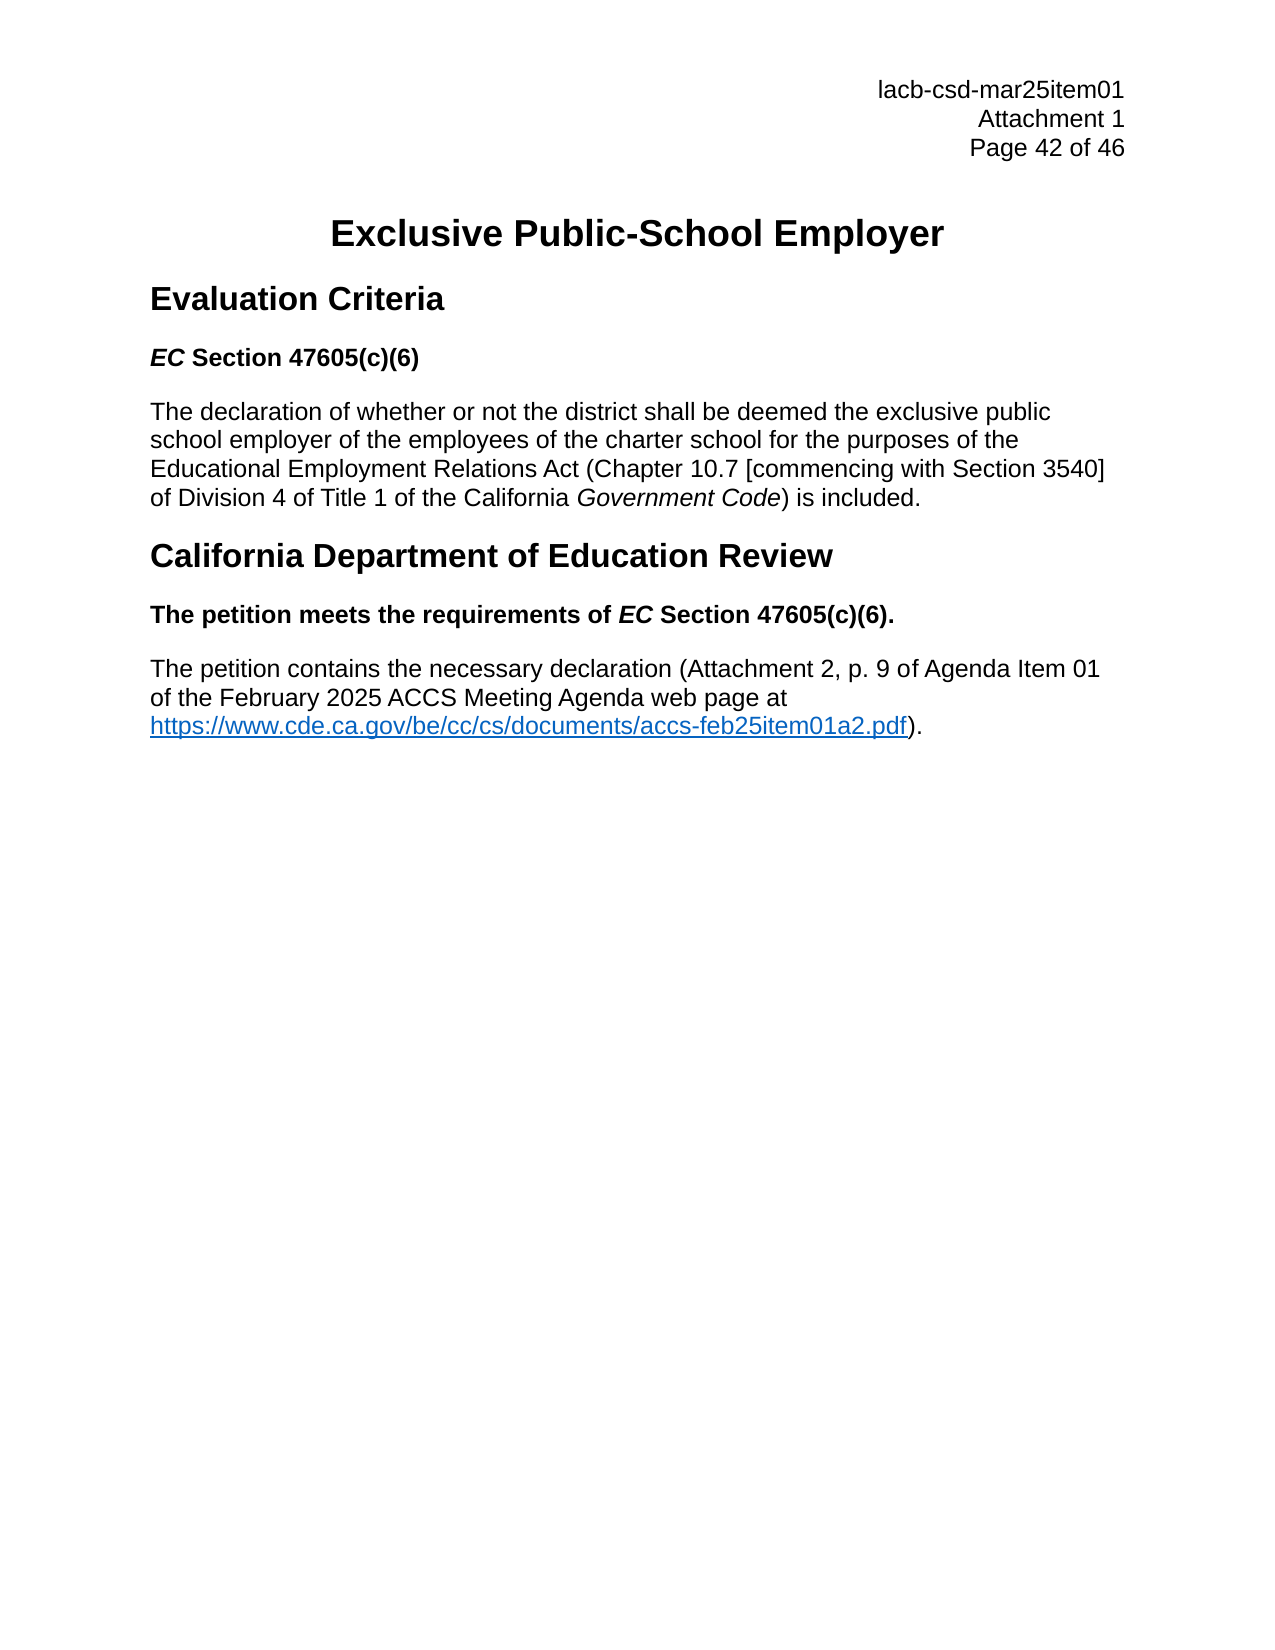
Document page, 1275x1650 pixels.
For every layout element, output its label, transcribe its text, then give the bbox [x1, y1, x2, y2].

subtitle Exclusive Public-School Employer [150, 211, 1125, 254]
text EC Section 47605(c)(6) [150, 343, 1125, 372]
text The declaration of whether or not the district shall be deemed the exclusive public school employer of the employees of the charter school for the purposes of the Educational Employment Relations Act (Chapter 10.7 [commencing with Section 3540] of Division 4 of Title 1 of the California Government Code) is included. [150, 397, 1125, 512]
text The petition meets the requirements of EC Section 47605(c)(6). [150, 600, 1125, 629]
subtitle Evaluation Criteria [150, 279, 1125, 318]
subtitle California Department of Education Review [150, 537, 1125, 575]
text The petition contains the necessary declaration (Attachment 2, p. 9 of Agenda Item 01 of the February 2025 ACCS Meeting Agenda web page at https://www.cde.ca.gov/be/cc/cs/documents/accs-feb25item01a2.pdf). [150, 654, 1125, 740]
